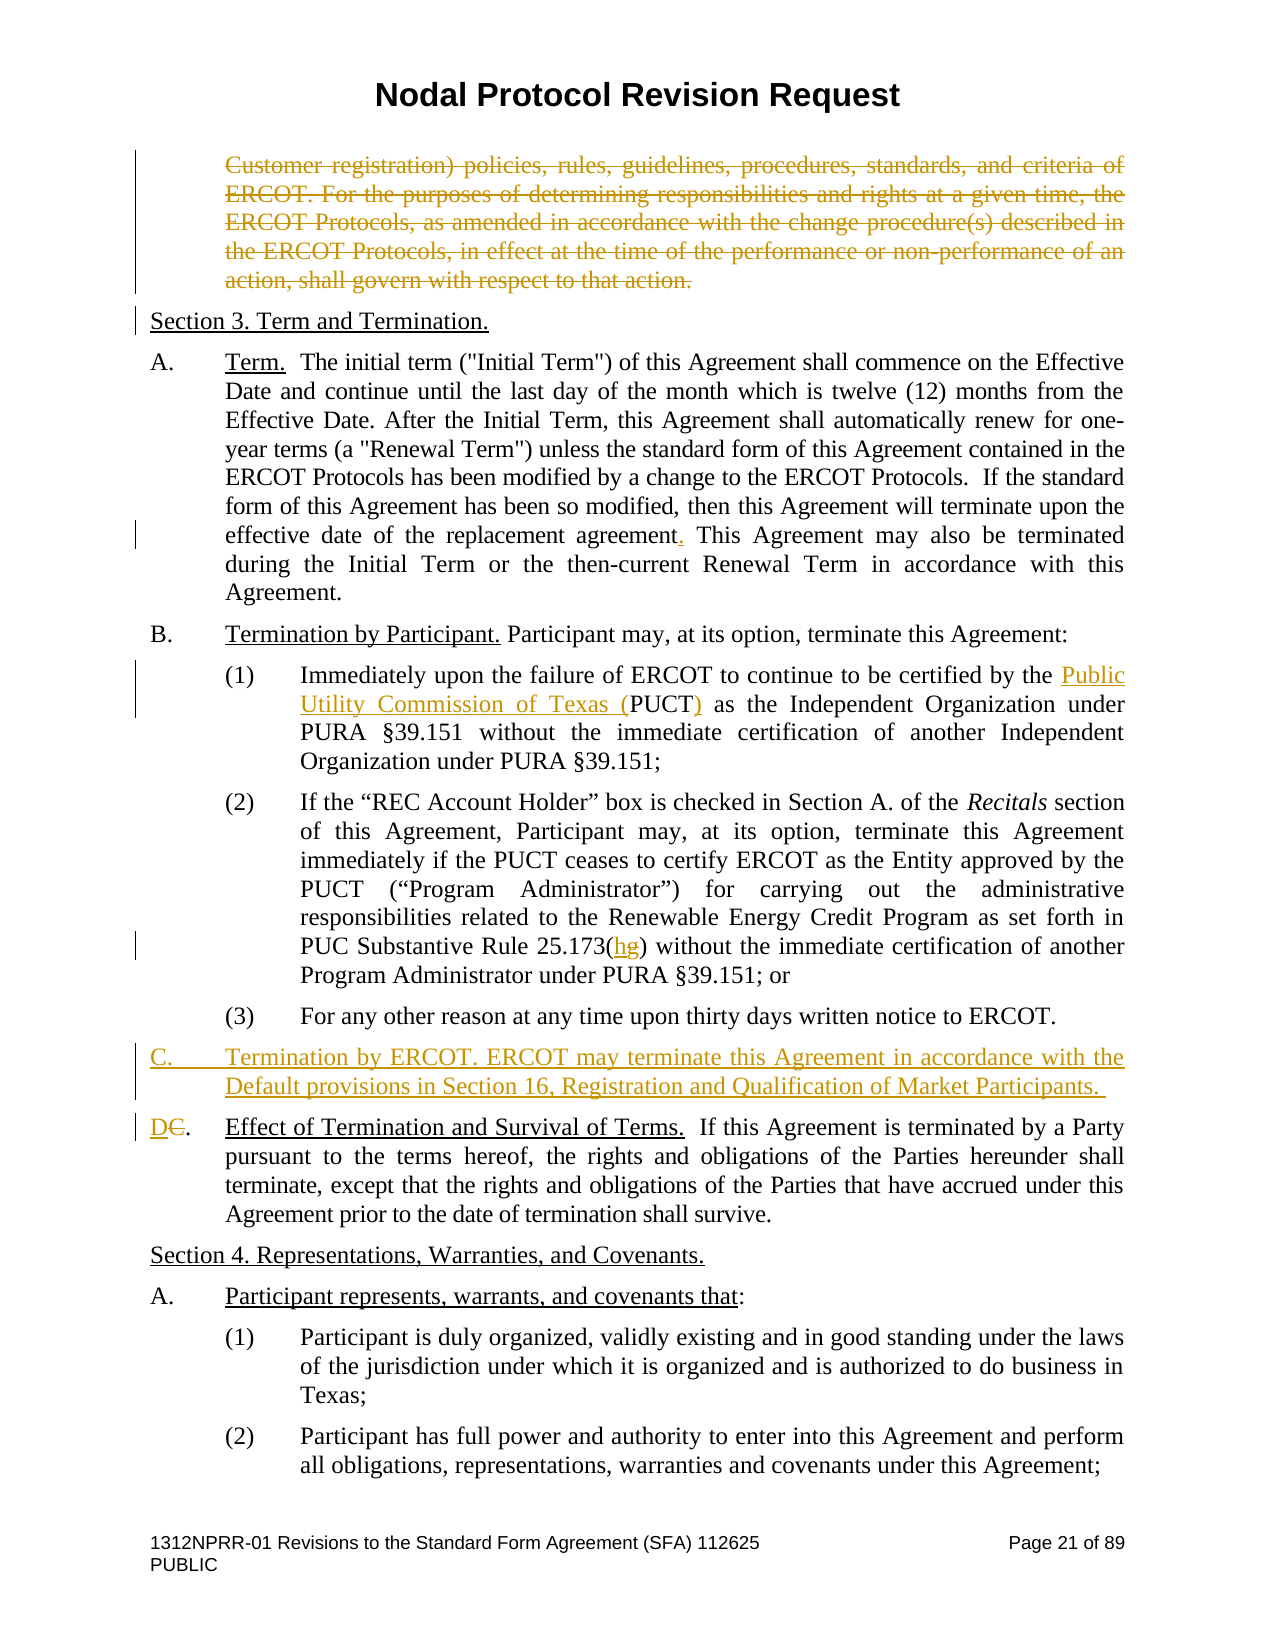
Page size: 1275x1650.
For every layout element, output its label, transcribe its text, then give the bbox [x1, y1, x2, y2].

list A. Participant represents, warrants, and covenants that: [150, 1281, 1125, 1310]
text (1) Immediately upon the failure of ERCOT to continue to be certified by the PUCT as the Independent Organization under PURA §39.151 without the immediate certification of another Independent Organization under PURA §39.151; [225, 660, 1125, 775]
text . Effect of Termination and Survival of Terms. If this Agreement is terminated by a Party pursuant to the terms hereof, the rights and obligations of the Parties hereunder shall terminate, except that the rights and obligations of the Parties that have accrued under this Agreement prior to the date of termination shall survive. [150, 1112, 1125, 1227]
text Section 4. Representations, Warranties, and Covenants. [150, 1240, 1125, 1269]
text B. Termination by Participant. Participant may, at its option, terminate this Agreement: [150, 619, 1125, 647]
list A. Term. The initial term ("Initial Term") of this Agreement shall commence on the Effective Date and continue until the last day of the month which is twelve (12) months from the Effective Date. After the Initial Term, this Agreement shall automatically renew for one-year terms (a "Renewal Term") unless the standard form of this Agreement contained in the ERCOT Protocols has been modified by a change to the ERCOT Protocols. If the standard form of this Agreement has been so modified, then this Agreement will terminate upon the effective date of the replacement agreement This Agreement may also be terminated during the Initial Term or the then-current Renewal Term in accordance with this Agreement. [150, 347, 1125, 606]
list (2) Participant has full power and authority to enter into this Agreement and perform all obligations, representations, warranties and covenants under this Agreement; [225, 1421, 1125, 1479]
text (2) If the “REC Account Holder” box is checked in Section A. of the Recitals section of this Agreement, Participant may, at its option, terminate this Agreement immediately if the PUCT ceases to certify ERCOT as the Entity approved by the PUCT (“Program Administrator”) for carrying out the administrative responsibilities related to the Renewable Energy Credit Program as set forth in PUC Substantive Rule 25.173() without the immediate certification of another Program Administrator under PURA §39.151; or [225, 787, 1125, 989]
text (3) For any other reason at any time upon thirty days written notice to ERCOT. [225, 1001, 1125, 1030]
text Section 3. Term and Termination. [150, 306, 1125, 335]
list (1) Participant is duly organized, validly existing and in good standing under the laws of the jurisdiction under which it is organized and is authorized to do business in Texas; [225, 1322, 1125, 1409]
